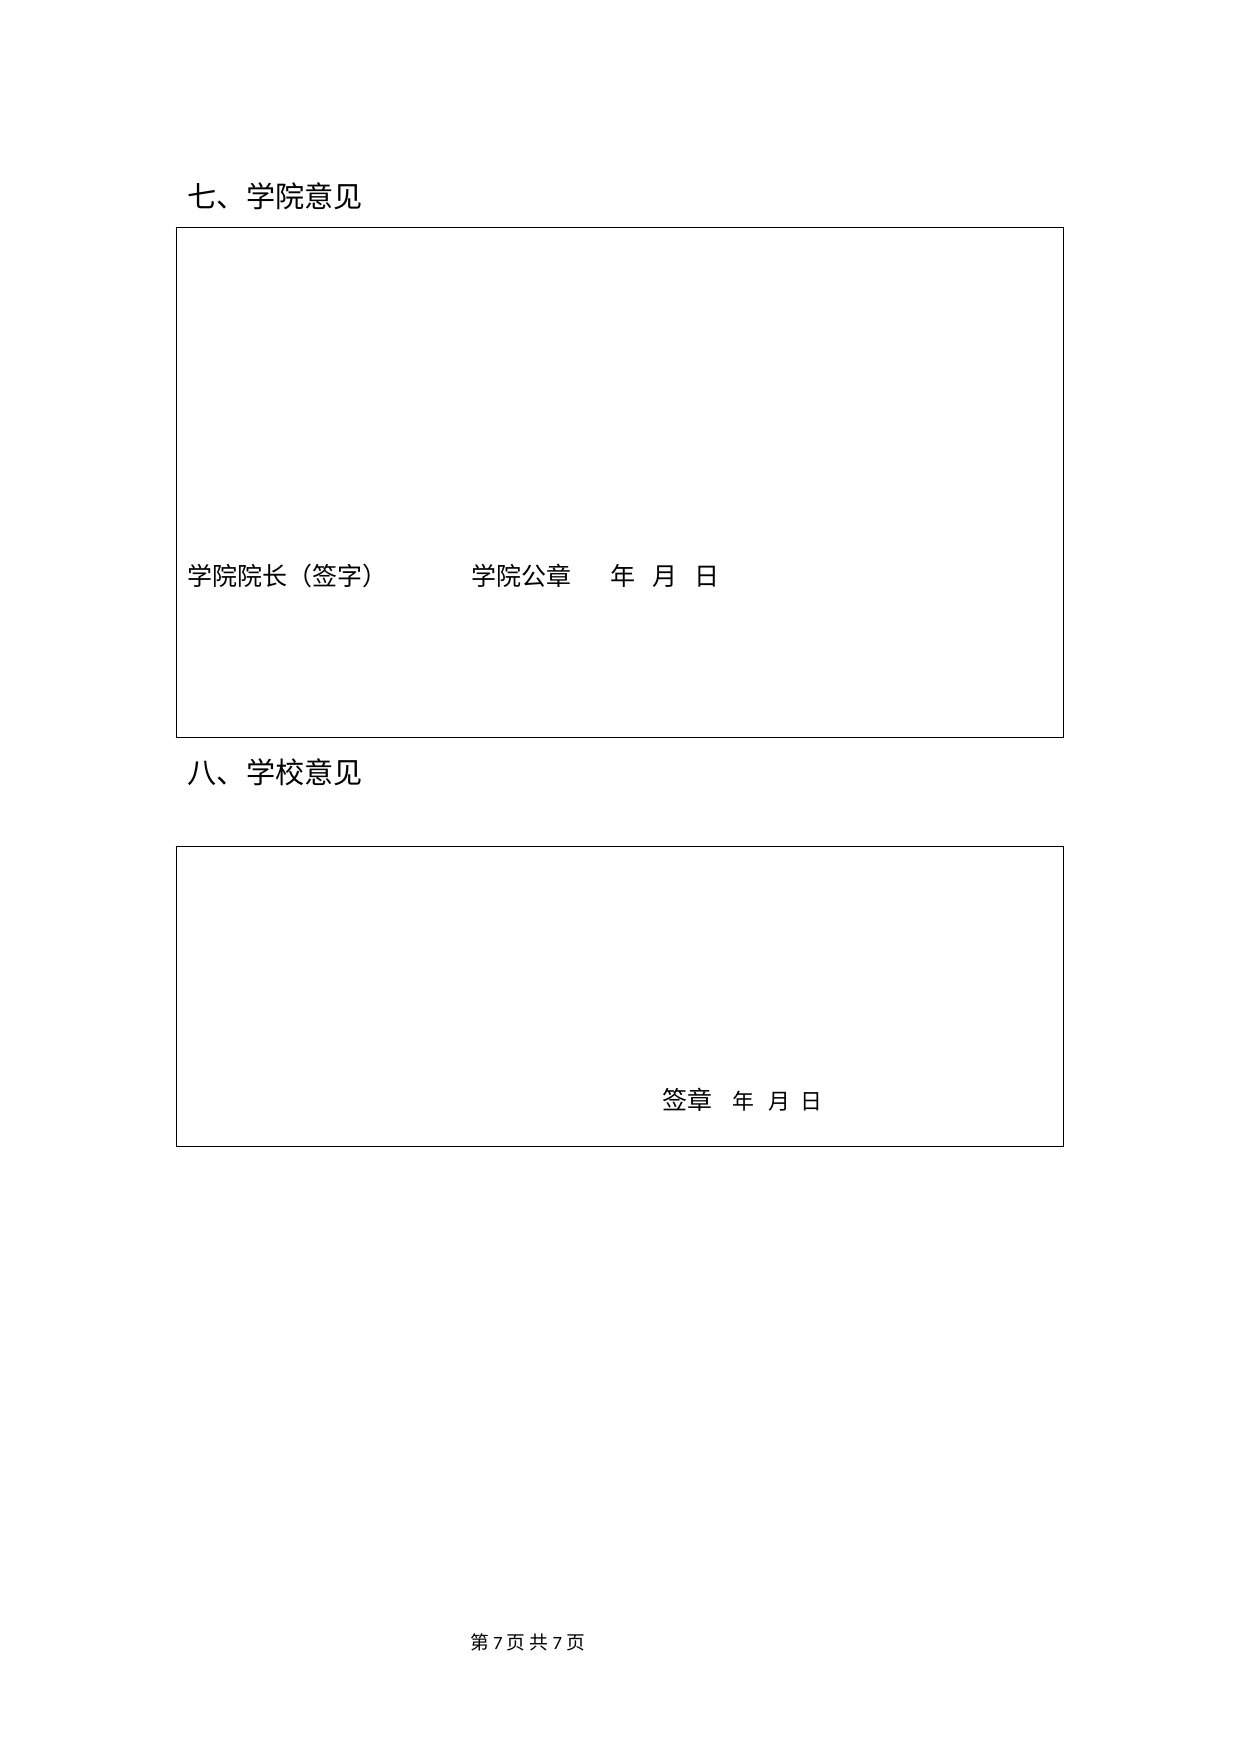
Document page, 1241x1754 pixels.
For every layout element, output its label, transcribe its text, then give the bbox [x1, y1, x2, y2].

text 七、学院意见 [187, 162, 1053, 227]
text 八、学校意见 [187, 738, 1125, 803]
table_header 学院院长（签字） 学院公章 年 月 日 [177, 228, 1063, 737]
table_header 签章 年 月 日 [177, 847, 1063, 1146]
